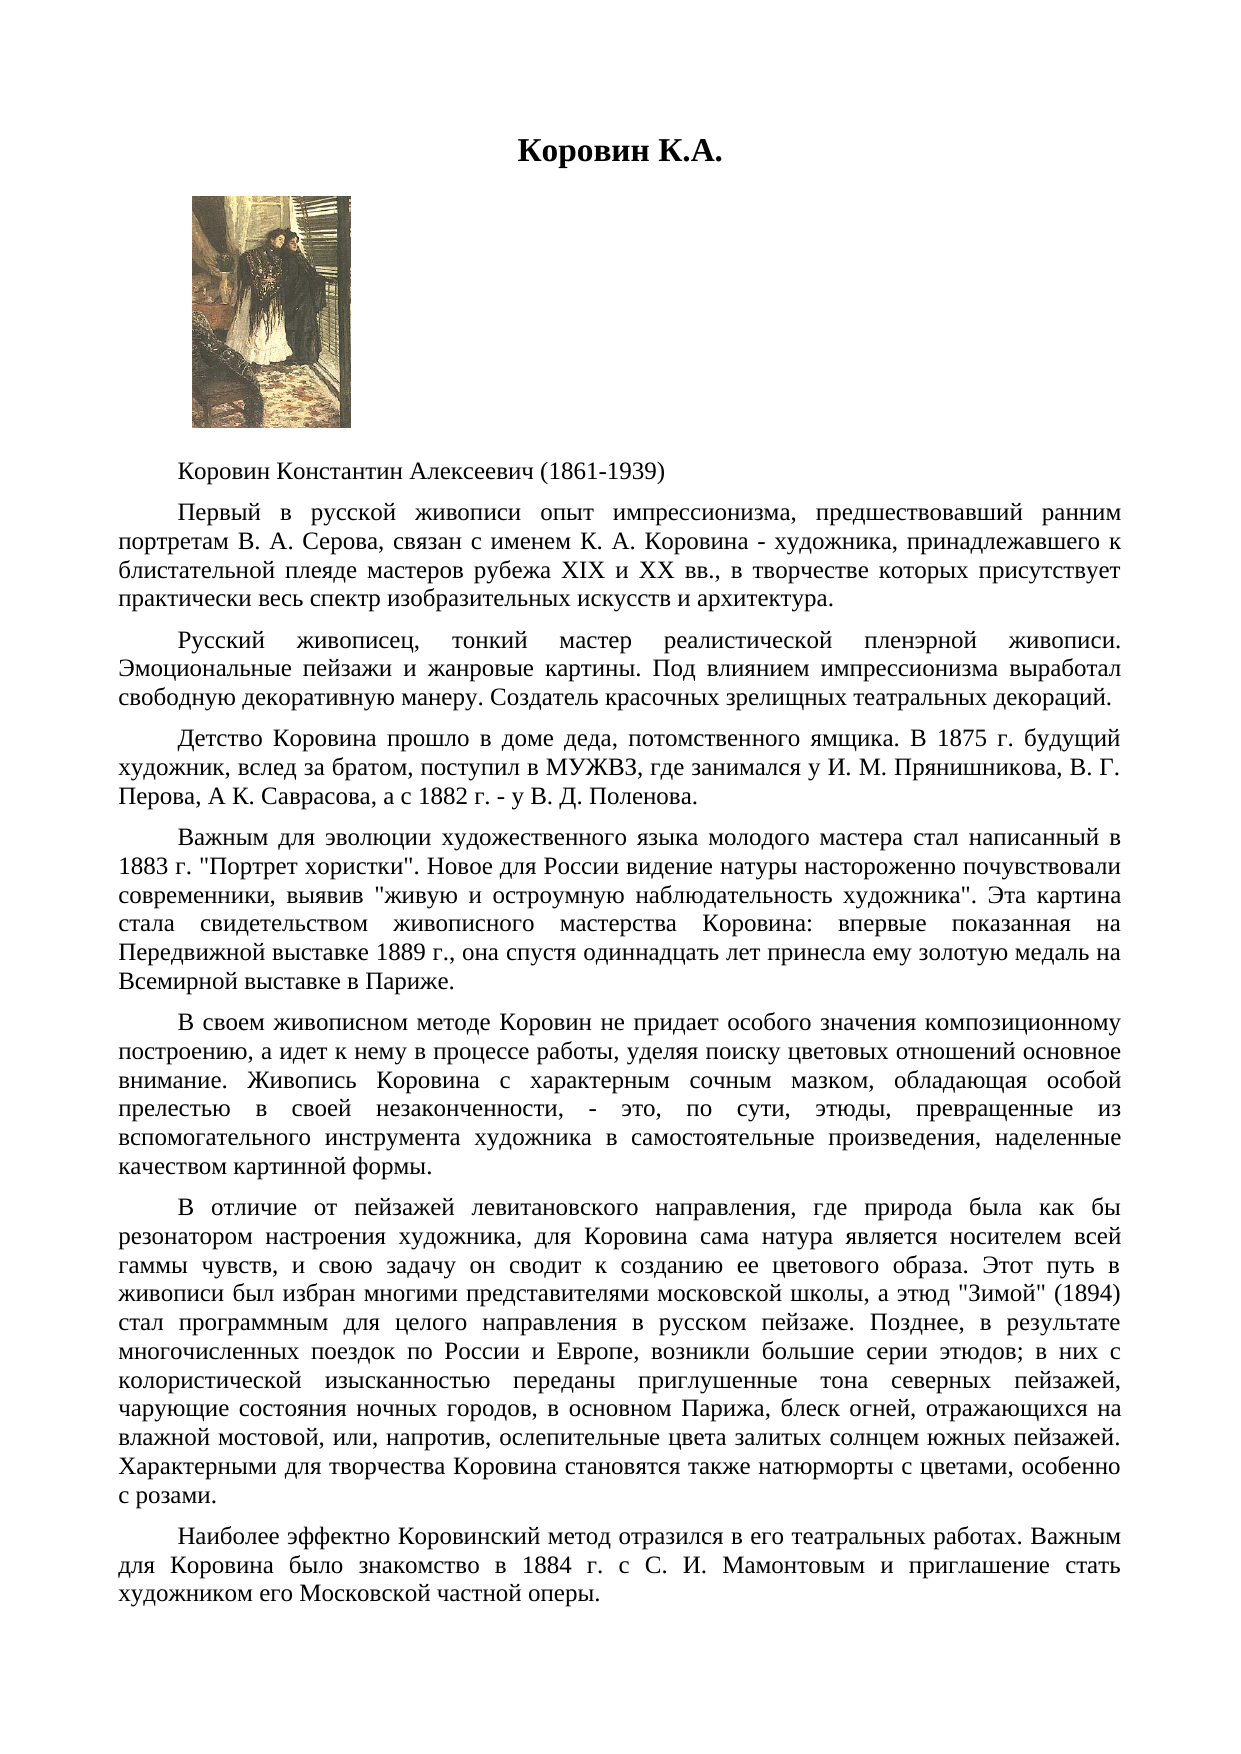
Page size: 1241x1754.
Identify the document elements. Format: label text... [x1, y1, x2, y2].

text Первый в русской живописи опыт импрессионизма, предшествовавший ранним портретам В. А. Серова, связан с именем К. А. Коровина - художника, принадлежавшего к блистательной плеяде мастеров рубежа XIX и XX вв., в творчестве которых присутствует практически весь спектр изобразительных искусств и архитектура. [118, 497, 1122, 612]
text Важным для эволюции художественного языка молодого мастера стал написанный в 1883 г. "Портрет хористки". Новое для России видение натуры настороженно почувствовали современники, выявив "живую и остроумную наблюдательность художника". Эта картина стала свидетельством живописного мастерства Коровина: впервые показанная на Передвижной выставке 1889 г., она спустя одиннадцать лет принесла ему золотую медаль на Всемирной выставке в Париже. [118, 822, 1122, 995]
text В отличие от пейзажей левитановского направления, где природа была как бы резонатором настроения художника, для Коровина сама натура является носителем всей гаммы чувств, и свою задачу он сводит к созданию ее цветового образа. Этот путь в живописи был избран многими представителями московской школы, а этюд "Зимой" (1894) стал программным для целого направления в русском пейзаже. Позднее, в результате многочисленных поездок по России и Европе, возникли большие серии этюдов; в них с колористической изысканностью переданы приглушенные тона северных пейзажей, чарующие состояния ночных городов, в основном Парижа, блеск огней, отражающихся на влажной мостовой, или, напротив, ослепительные цвета залитых солнцем южных пейзажей. Характерными для творчества Коровина становятся также натюрморты с цветами, особенно с розами. [118, 1192, 1122, 1508]
text Наиболее эффектно Коровинский метод отразился в его театральных работах. Важным для Коровина было знакомство в 1884 г. с С. И. Мамонтовым и приглашение стать художником его Московской частной оперы. [118, 1521, 1122, 1607]
text Коровин Константин Алексеевич (1861-1939) [118, 456, 1122, 485]
picture [192, 196, 351, 428]
text Русский живописец, тонкий мастер реалистической пленэрной живописи. Эмоциональные пейзажи и жанровые картины. Под влиянием импрессионизма выработал свободную декоративную манеру. Создатель красочных зрелищных театральных декораций. [118, 625, 1122, 711]
text В своем живописном методе Коровин не придает особого значения композиционному построению, а идет к нему в процессе работы, уделяя поиску цветовых отношений основное внимание. Живопись Коровина с характерным сочным мазком, обладающая особой прелестью в своей незаконченности, - это, по сути, этюды, превращенные из вспомогательного инструмента художника в самостоятельные произведения, наделенные качеством картинной формы. [118, 1007, 1122, 1180]
text Детство Коровина прошло в доме деда, потомственного ямщика. В 1875 г. будущий художник, вслед за братом, поступил в МУЖВЗ, где занимался у И. М. Прянишникова, В. Г. Перова, А К. Саврасова, а с 1882 г. - у В. Д. Поленова. [118, 723, 1122, 810]
text Коровин К.А. [118, 131, 1122, 169]
